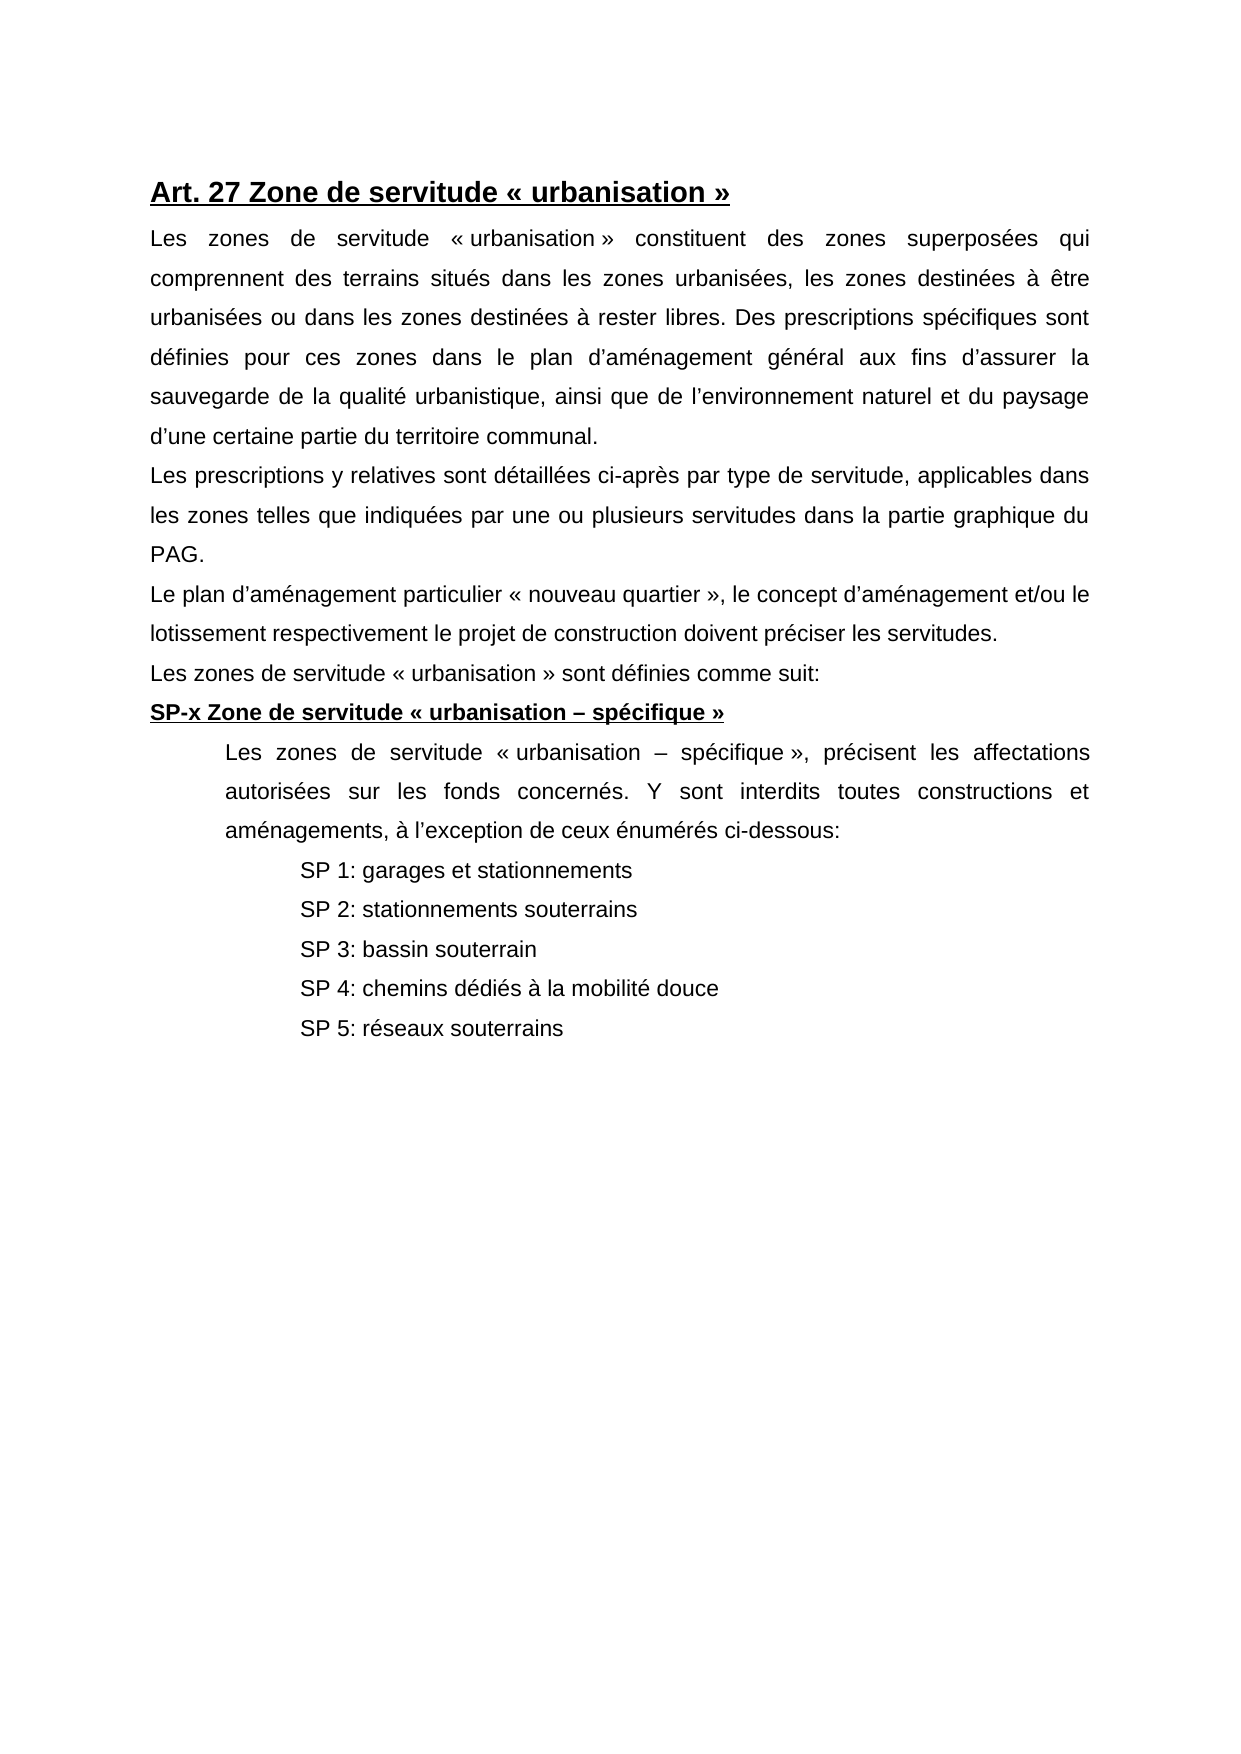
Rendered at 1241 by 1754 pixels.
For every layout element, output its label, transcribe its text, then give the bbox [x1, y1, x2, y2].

text SP 3: bassin souterrain [300, 936, 1090, 962]
subtitle Art. 27 Zone de servitude « urbanisation » [150, 175, 1090, 208]
text SP-x Zone de servitude « urbanisation – spécifique » [150, 699, 1090, 725]
text Les zones de servitude « urbanisation » constituent des zones superposées qui comprennent des terrains situés dans les zones urbanisées, les zones destinées à être urbanisées ou dans les zones destinées à rester libres. Des prescriptions spécifiques sont définies pour ces zones dans le plan d’aménagement général aux fins d’assurer la sauvegarde de la qualité urbanistique, ainsi que de l’environnement naturel et du paysage d’une certaine partie du territoire communal. [150, 225, 1090, 449]
text SP 4: chemins dédiés à la mobilité douce [300, 975, 1090, 1002]
text Les prescriptions y relatives sont détaillées ci-après par type de servitude, applicables dans les zones telles que indiquées par une ou plusieurs servitudes dans la partie graphique du PAG. [150, 462, 1090, 567]
text Les zones de servitude « urbanisation – spécifique », précisent les affectations autorisées sur les fonds concernés. Y sont interdits toutes constructions et aménagements, à l’exception de ceux énumérés ci-dessous: [225, 738, 1090, 844]
text Les zones de servitude « urbanisation » sont définies comme suit: [150, 659, 1090, 686]
text SP 1: garages et stationnements [300, 857, 1090, 883]
text SP 5: réseaux souterrains [300, 1015, 1090, 1041]
text Le plan d’aménagement particulier « nouveau quartier », le concept d’aménagement et/ou le lotissement respectivement le projet de construction doivent préciser les servitudes. [150, 581, 1090, 646]
text SP 2: stationnements souterrains [300, 896, 1090, 923]
